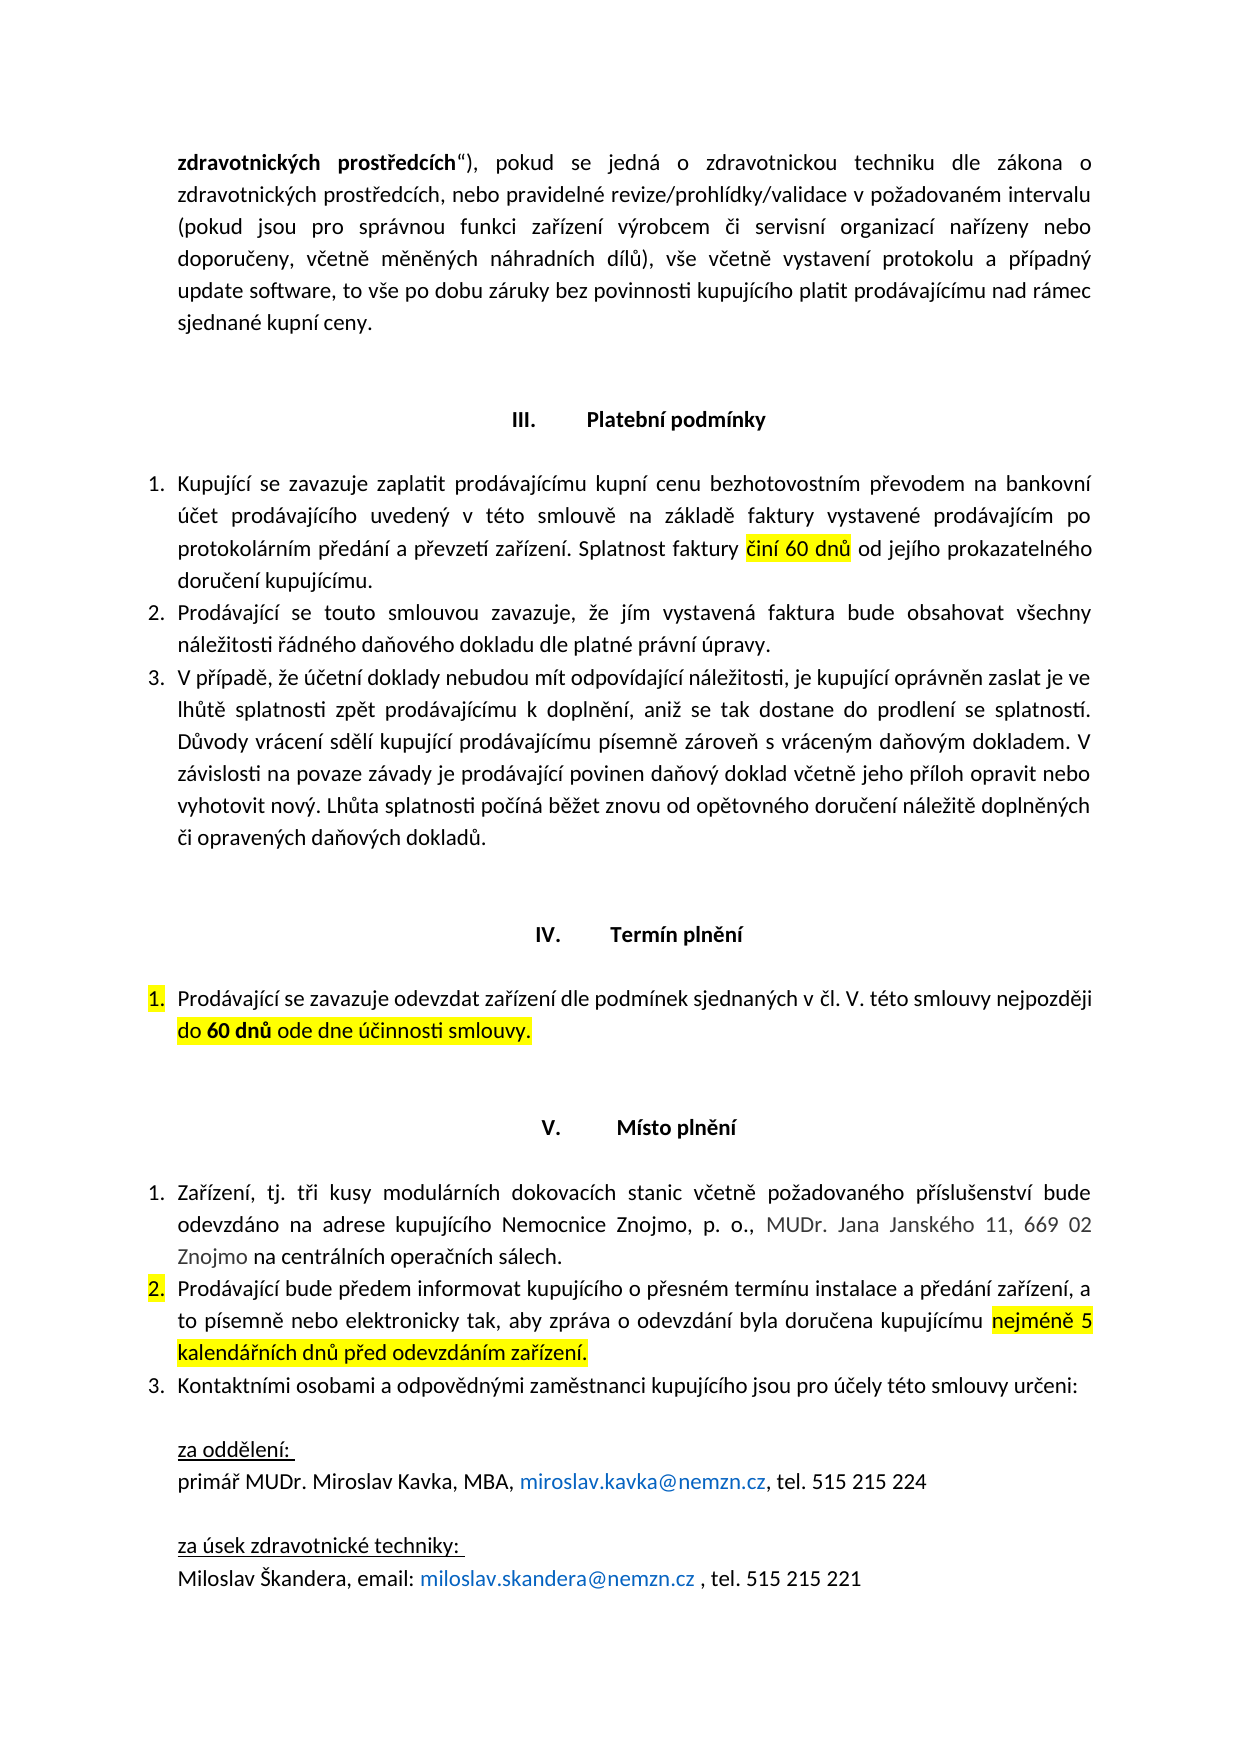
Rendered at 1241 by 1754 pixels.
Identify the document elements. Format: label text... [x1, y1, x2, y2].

list Prodávající se zavazuje odevzdat zařízení dle podmínek sjednaných v čl. V. této smlouvy nejpozději do 60 dnů ode dne účinnosti smlouvy. [148, 984, 1093, 1045]
text Miloslav Škandera, email: miloslav.skandera@nemzn.cz , tel. 515 215 221 [177, 1564, 1093, 1592]
list Termín plnění [185, 920, 1093, 948]
list Prodávající bude předem informovat kupujícího o přesném termínu instalace a předání zařízení, a to písemně nebo elektronicky tak, aby zpráva o odevzdání byla doručena kupujícímu nejméně 5 kalendářních dnů před odevzdáním zařízení. [148, 1274, 1093, 1367]
text za oddělení: [177, 1435, 1093, 1463]
list Platební podmínky [185, 405, 1093, 433]
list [148, 148, 1093, 337]
list Zařízení, tj. tři kusy modulárních dokovacích stanic včetně požadovaného příslušenství bude odevzdáno na adrese kupujícího Nemocnice Znojmo, p. o., MUDr. Jana Janského 11, 669 02 Znojmo na centrálních operačních sálech. [148, 1178, 1093, 1270]
list Kupující se zavazuje zaplatit prodávajícímu kupní cenu bezhotovostním převodem na bankovní účet prodávajícího uvedený v této smlouvě na základě faktury vystavené prodávajícím po protokolárním předání a převzetí zařízení. Splatnost faktury činí 60 dnů od jejího prokazatelného doručení kupujícímu. [148, 469, 1093, 594]
text za úsek zdravotnické techniky: [177, 1532, 1093, 1560]
list Kontaktními osobami a odpovědnými zaměstnanci kupujícího jsou pro účely této smlouvy určeni: [148, 1371, 1093, 1399]
list Místo plnění [185, 1113, 1093, 1141]
list Prodávající se touto smlouvou zavazuje, že jím vystavená faktura bude obsahovat všechny náležitosti řádného daňového dokladu dle platné právní úpravy. [148, 598, 1093, 658]
text primář MUDr. Miroslav Kavka, MBA, miroslav.kavka@nemzn.cz, tel. 515 215 224 [177, 1467, 1093, 1495]
list V případě, že účetní doklady nebudou mít odpovídající náležitosti, je kupující oprávněn zaslat je ve lhůtě splatnosti zpět prodávajícímu k doplnění, aniž se tak dostane do prodlení se splatností. Důvody vrácení sdělí kupující prodávajícímu písemně zároveň s vráceným daňovým dokladem. V závislosti na povaze závady je prodávající povinen daňový doklad včetně jeho příloh opravit nebo vyhotovit nový. Lhůta splatnosti počíná běžet znovu od opětovného doručení náležitě doplněných či opravených daňových dokladů. [148, 663, 1093, 852]
